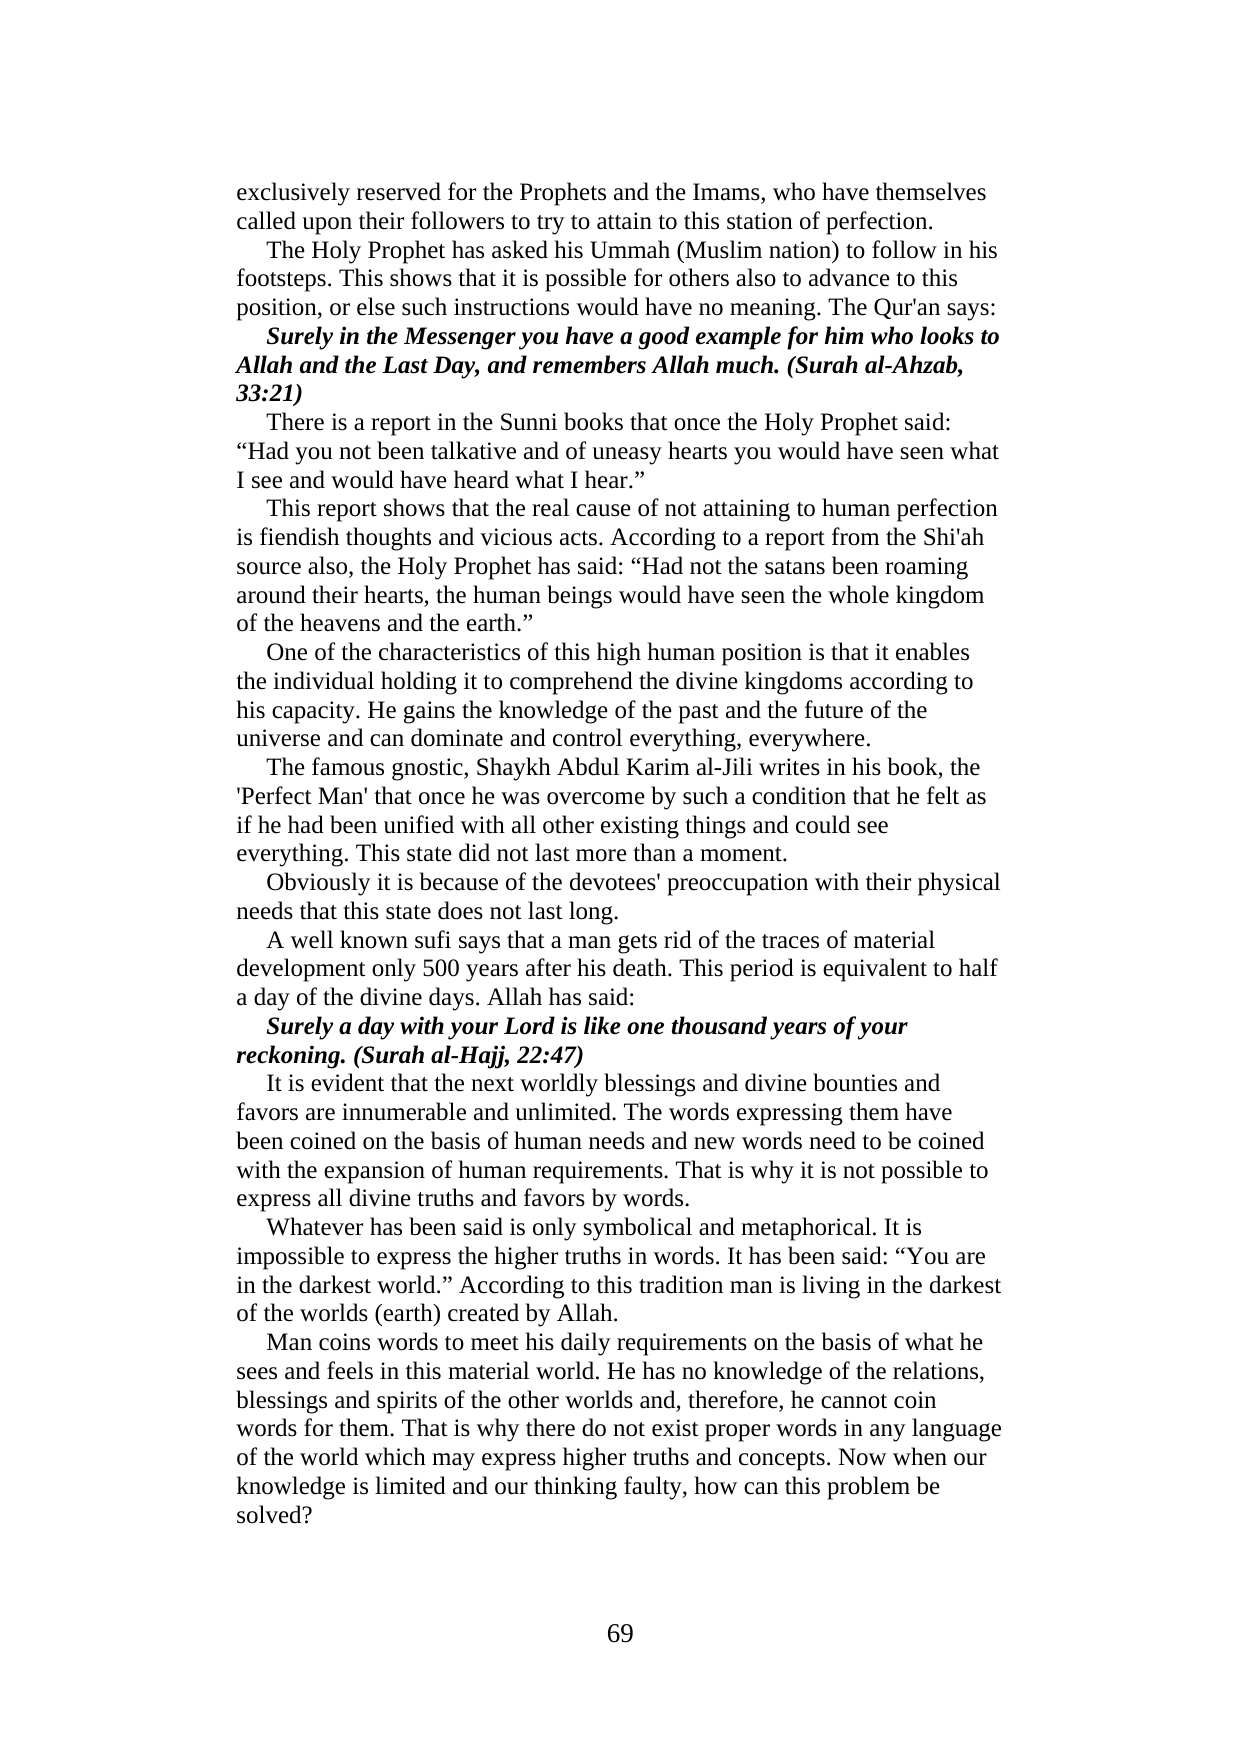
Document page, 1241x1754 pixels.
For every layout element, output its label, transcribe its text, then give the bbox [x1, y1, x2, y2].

text Obviously it is because of the devotees' preoccupation with their physical needs that this state does not last long. [236, 867, 1004, 925]
text Whatever has been said is only symbolical and metaphorical. It is impossible to express the higher truths in words. It has been said: “You are in the darkest world.” According to this tradition man is living in the darkest of the worlds (earth) created by Allah. [236, 1212, 1004, 1327]
text Man coins words to meet his daily requirements on the basis of what he sees and feels in this material world. He has no knowledge of the relations, blessings and spirits of the other worlds and, therefore, he cannot coin words for them. That is why there do not exist proper words in any language of the world which may express higher truths and concepts. Now when our knowledge is limited and our thinking faulty, how can this problem be solved? [236, 1327, 1004, 1528]
text The famous gnostic, Shaykh Abdul Karim al-Jili writes in his book, the 'Perfect Man' that once he was overcome by such a condition that he felt as if he had been unified with all other existing things and could see everything. This state did not last more than a moment. [236, 752, 1004, 867]
text There is a report in the Sunni books that once the Holy Prophet said: “Had you not been talkative and of uneasy hearts you would have seen what I see and would have heard what I hear.” [236, 407, 1004, 493]
text One of the characteristics of this high human position is that it enables the individual holding it to comprehend the divine kingdoms according to his capacity. He gains the knowledge of the past and the future of the universe and can dominate and control everything, everywhere. [236, 637, 1004, 752]
text The Holy Prophet has asked his Ummah (Muslim nation) to follow in his footsteps. This shows that it is possible for others also to advance to this position, or else such instructions would have no meaning. The Qur'an says: [236, 235, 1004, 321]
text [236, 177, 1004, 235]
text A well known sufi says that a man gets rid of the traces of material development only 500 years after his death. This period is equivalent to half a day of the divine days. Allah has said: [236, 925, 1004, 1011]
text This report shows that the real cause of not attaining to human perfection is fiendish thoughts and vicious acts. According to a report from the Shi'ah source also, the Holy Prophet has said: “Had not the satans been roaming around their hearts, the human beings would have seen the whole kingdom of the heavens and the earth.” [236, 493, 1004, 637]
text Surely a day with your Lord is like one thousand years of your reckoning. (Surah al-Hajj, 22:47) [236, 1011, 1004, 1068]
text Surely in the Messenger you have a good example for him who looks to Allah and the Last Day, and remembers Allah much. (Surah al-Ahzab, 33:21) [236, 321, 1004, 407]
text It is evident that the next worldly blessings and divine bounties and favors are innumerable and unlimited. The words expressing them have been coined on the basis of human needs and new words need to be coined with the expansion of human requirements. That is why it is not possible to express all divine truths and favors by words. [236, 1068, 1004, 1212]
